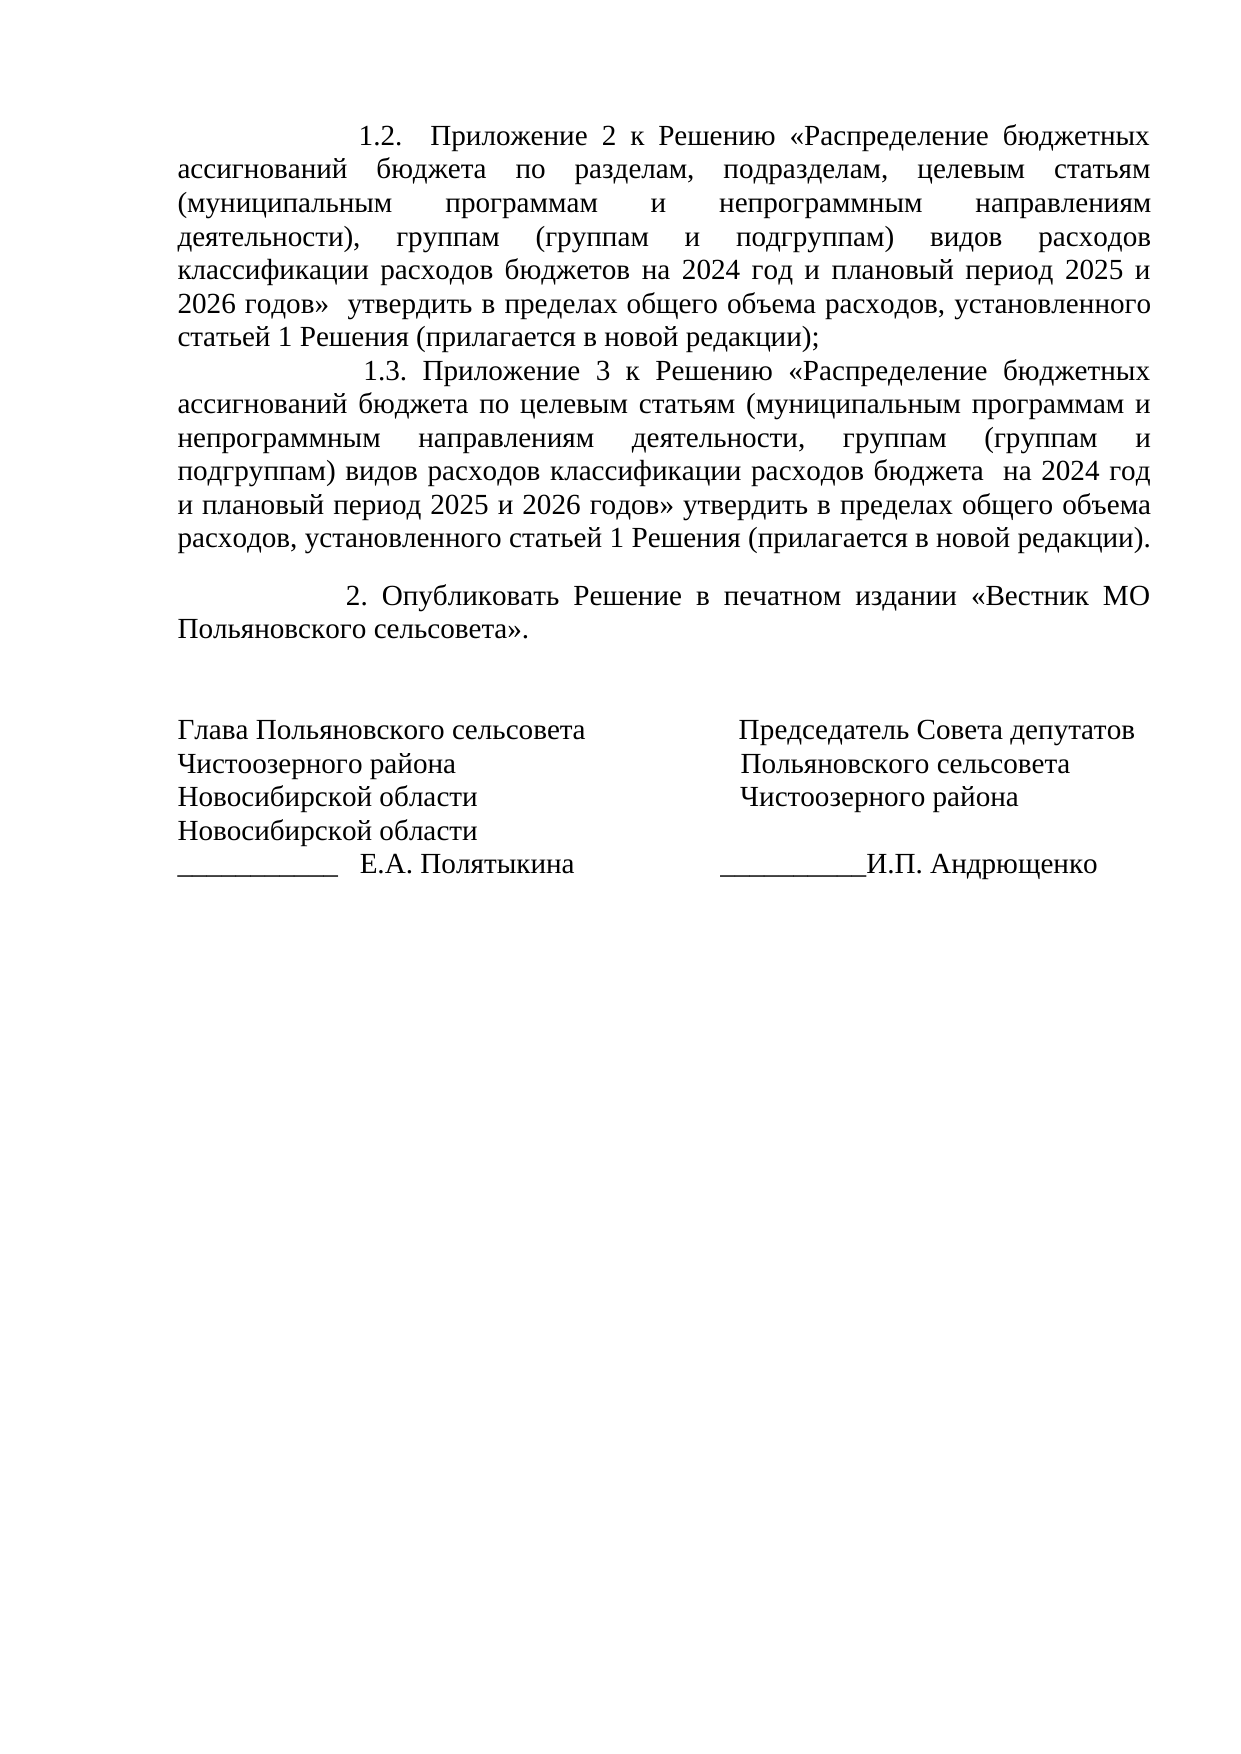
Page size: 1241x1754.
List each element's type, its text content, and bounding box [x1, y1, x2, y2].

text 1.2. Приложение 2 к Решению «Распределение бюджетных ассигнований бюджета по разделам, подразделам, целевым статьям (муниципальным программам и непрограммным направлениям деятельности), группам (группам и подгруппам) видов расходов классификации расходов бюджетов на 2024 год и плановый период 2025 и 2026 годов» утвердить в пределах общего объема расходов, установленного статьей 1 Решения (прилагается в новой редакции); [177, 118, 1152, 353]
text Новосибирской области Чистоозерного района [177, 779, 1152, 813]
text ___________ Е.А. Полятыкина __________И.П. Андрющенко [177, 846, 1152, 880]
text Новосибирской области [177, 813, 1152, 846]
text Глава Польяновского сельсовета Председатель Совета депутатов [177, 712, 1152, 746]
text 2. Опубликовать Решение в печатном издании «Вестник МО Польяновского сельсовета». [177, 578, 1152, 645]
text 1.3. Приложение 3 к Решению «Распределение бюджетных ассигнований бюджета по целевым статьям (муниципальным программам и непрограммным направлениям деятельности, группам (группам и подгруппам) видов расходов классификации расходов бюджета на 2024 год и плановый период 2025 и 2026 годов» утвердить в пределах общего объема расходов, установленного статьей 1 Решения (прилагается в новой редакции). [177, 353, 1152, 554]
text Чистоозерного района Польяновского сельсовета [177, 746, 1152, 779]
